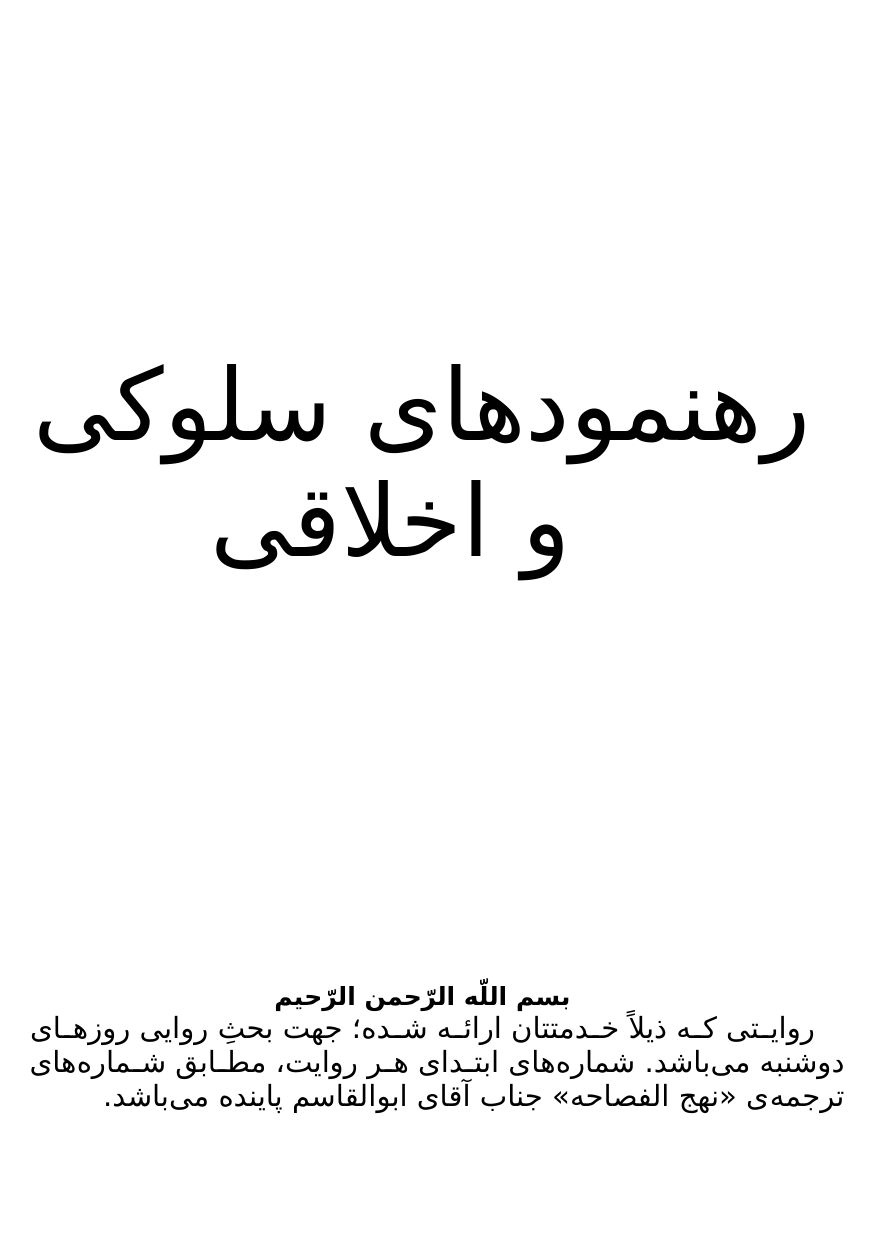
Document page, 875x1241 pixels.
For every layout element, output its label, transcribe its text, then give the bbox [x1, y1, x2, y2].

text رهنمودهای سلوکی [29, 347, 844, 464]
text بسم اللّه الرّحمن الرّحیم [29, 982, 844, 1012]
text و اخلاقی [29, 464, 844, 580]
text روایتی که ذیلاً خدمتتان ارائه شده؛ جهت بحثِ روایی روزهای دوشنبه می‌باشد. شماره‌های ابتدای هر روایت، مطابق شماره‌‌های ترجمه‌ی «نهج الفصاحه» جناب آقای ابوالقاسم پاینده می‌باشد. [29, 1012, 844, 1113]
